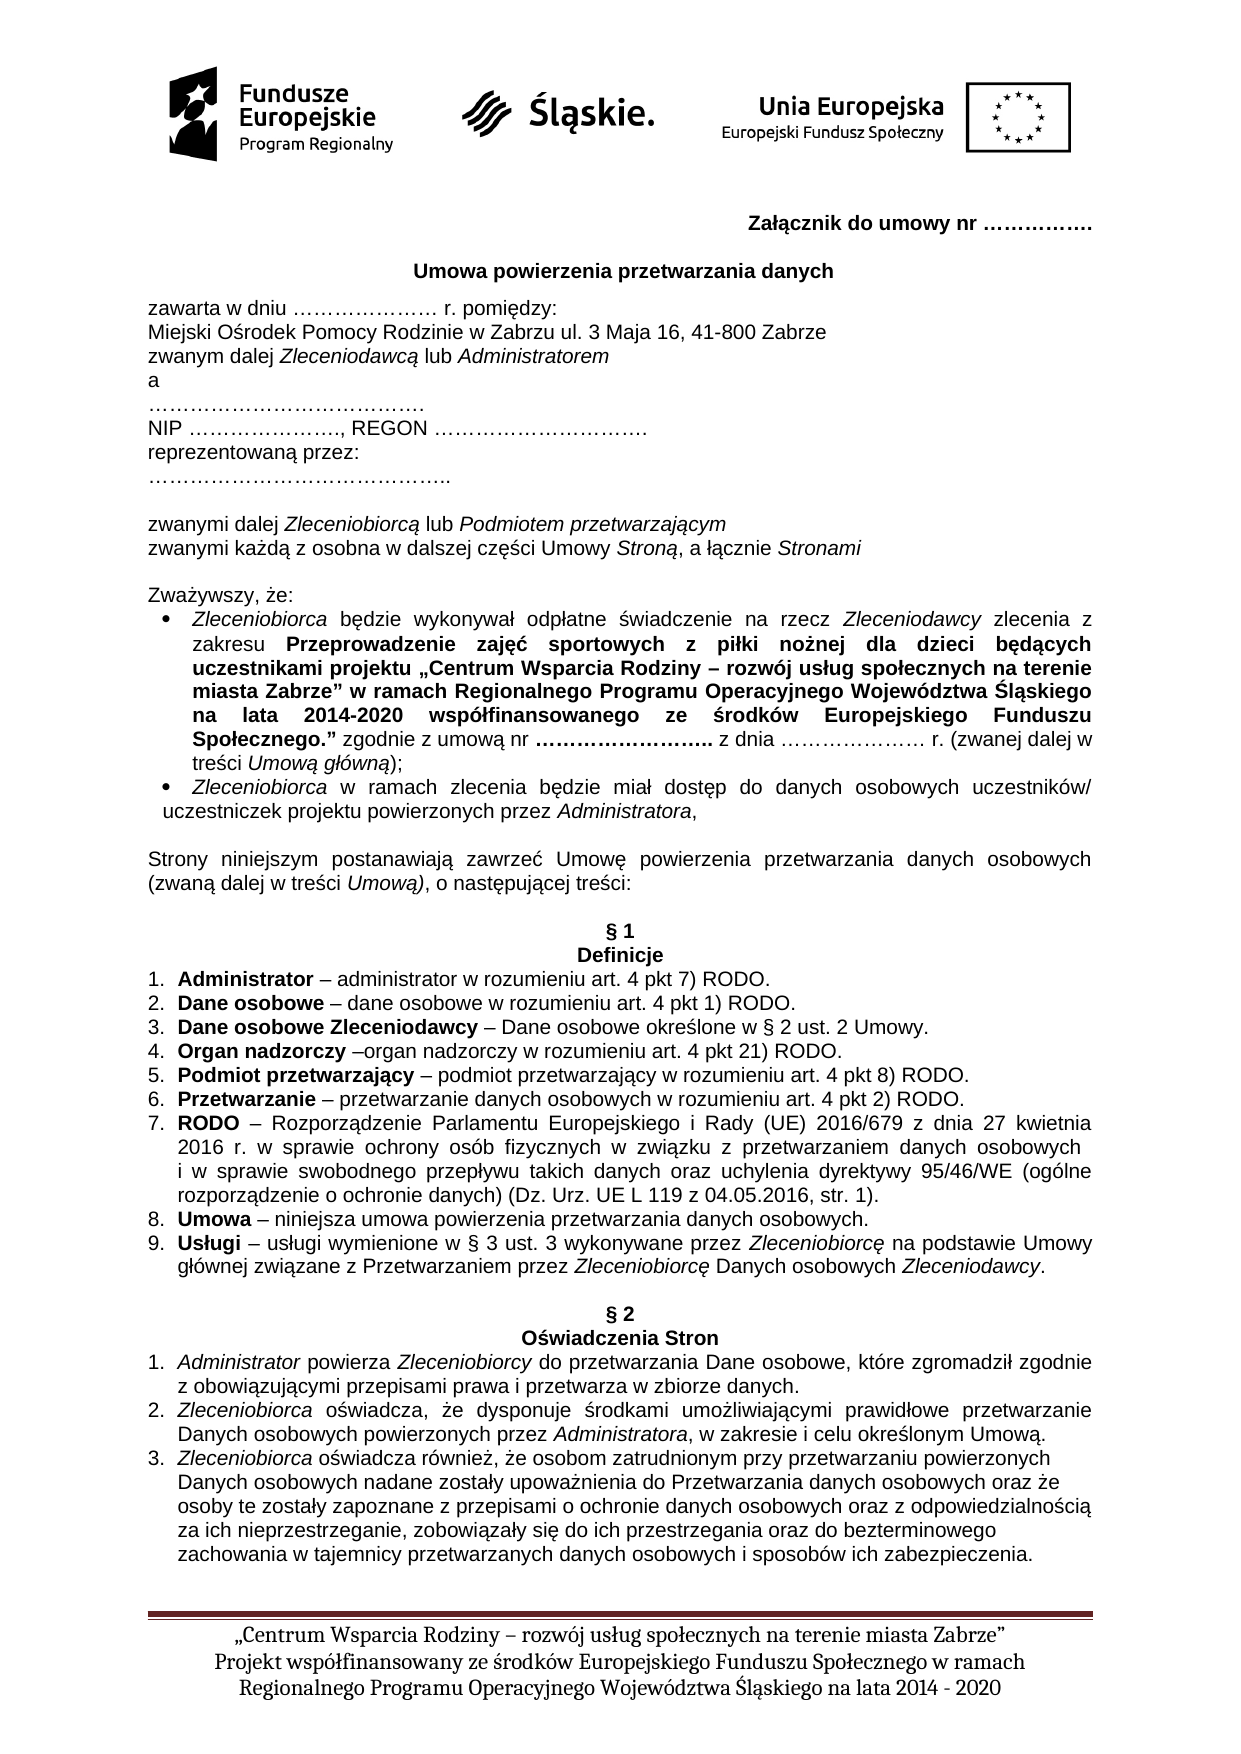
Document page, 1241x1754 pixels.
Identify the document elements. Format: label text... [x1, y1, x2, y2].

list Zleceniobiorca oświadcza również, że osobom zatrudnionym przy przetwarzaniu powierzonych Danych osobowych nadane zostały upoważnienia do Przetwarzania danych osobowych oraz że osoby te zostały zapoznane z przepisami o ochronie danych osobowych oraz z odpowiedzialnością za ich nieprzestrzeganie, zobowiązały się do ich przestrzegania oraz do bezterminowego zachowania w tajemnicy przetwarzanych danych osobowych i sposobów ich zabezpieczenia. [148, 1446, 1093, 1566]
text zwanymi dalej Zleceniobiorcą lub Podmiotem przetwarzającym [148, 511, 1104, 535]
text zwanymi każdą z osobna w dalszej części Umowy Stroną, a łącznie Stronami [148, 535, 1093, 559]
text Zważywszy, że: [148, 583, 1093, 607]
list Dane osobowe – dane osobowe w rozumieniu art. 4 pkt 1) RODO. [148, 991, 1093, 1015]
text Miejski Ośrodek Pomocy Rodzinie w Zabrzu ul. 3 Maja 16, 41-800 Zabrze [148, 320, 1093, 344]
text …………………………………….. [148, 463, 1104, 487]
text § 1 [148, 919, 1093, 943]
list Zleceniobiorca będzie wykonywał odpłatne świadczenie na rzecz Zleceniodawcy zlecenia z zakresu Przeprowadzenie zajęć sportowych z piłki nożnej dla dzieci będących uczestnikami projektu „Centrum Wsparcia Rodziny – rozwój usług społecznych na terenie miasta Zabrze” w ramach Regionalnego Programu Operacyjnego Województwa Śląskiego na lata 2014-2020 współfinansowanego ze środków Europejskiego Funduszu Społecznego.” zgodnie z umową nr …………………….. z dnia ………………… r. (zwanej dalej w treści Umową główną); [162, 607, 1093, 775]
list Umowa – niniejsza umowa powierzenia przetwarzania danych osobowych. [148, 1206, 1093, 1230]
text reprezentowaną przez: [148, 439, 1104, 463]
text § 2 [148, 1302, 1093, 1326]
list Usługi – usługi wymienione w § 3 ust. 3 wykonywane przez Zleceniobiorcę na podstawie Umowy głównej związane z Przetwarzaniem przez Zleceniobiorcę Danych osobowych Zleceniodawcy. [148, 1230, 1093, 1278]
list Zleceniobiorca w ramach zlecenia będzie miał dostęp do danych osobowych uczestników/ uczestniczek projektu powierzonych przez Administratora, [162, 775, 1093, 823]
text Strony niniejszym postanawiają zawrzeć Umowę powierzenia przetwarzania danych osobowych (zwaną dalej w treści Umową), o następującej treści: [148, 847, 1093, 895]
text Oświadczenia Stron [148, 1326, 1093, 1350]
list Administrator – administrator w rozumieniu art. 4 pkt 7) RODO. [148, 967, 1093, 991]
list RODO – Rozporządzenie Parlamentu Europejskiego i Rady (UE) 2016/679 z dnia 27 kwietnia 2016 r. w sprawie ochrony osób fizycznych w związku z przetwarzaniem danych osobowych i w sprawie swobodnego przepływu takich danych oraz uchylenia dyrektywy 95/46/WE (ogólne rozporządzenie o ochronie danych) (Dz. Urz. UE L 119 z 04.05.2016, str. 1). [148, 1111, 1093, 1206]
text Definicje [148, 943, 1093, 967]
list Przetwarzanie – przetwarzanie danych osobowych w rozumieniu art. 4 pkt 2) RODO. [148, 1087, 1093, 1111]
text a [148, 368, 1093, 392]
text Załącznik do umowy nr ……………. [148, 211, 1093, 235]
list Dane osobowe Zleceniodawcy – Dane osobowe określone w § 2 ust. 2 Umowy. [148, 1015, 1093, 1039]
text zwanym dalej Zleceniodawcą lub Administratorem [148, 344, 1093, 368]
text Umowa powierzenia przetwarzania danych [148, 259, 1100, 283]
list Organ nadzorczy –organ nadzorczy w rozumieniu art. 4 pkt 21) RODO. [148, 1039, 1093, 1063]
picture [147, 44, 1093, 183]
text NIP …………………., REGON …………………………. [148, 416, 1104, 439]
list Zleceniobiorca oświadcza, że dysponuje środkami umożliwiającymi prawidłowe przetwarzanie Danych osobowych powierzonych przez Administratora, w zakresie i celu określonym Umową. [148, 1398, 1093, 1446]
text …………………………………. [148, 392, 1104, 416]
list Administrator powierza Zleceniobiorcy do przetwarzania Dane osobowe, które zgromadził zgodnie z obowiązującymi przepisami prawa i przetwarza w zbiorze danych. [148, 1350, 1093, 1398]
text zawarta w dniu ………………… r. pomiędzy: [148, 296, 1093, 320]
list Podmiot przetwarzający – podmiot przetwarzający w rozumieniu art. 4 pkt 8) RODO. [148, 1063, 1093, 1087]
